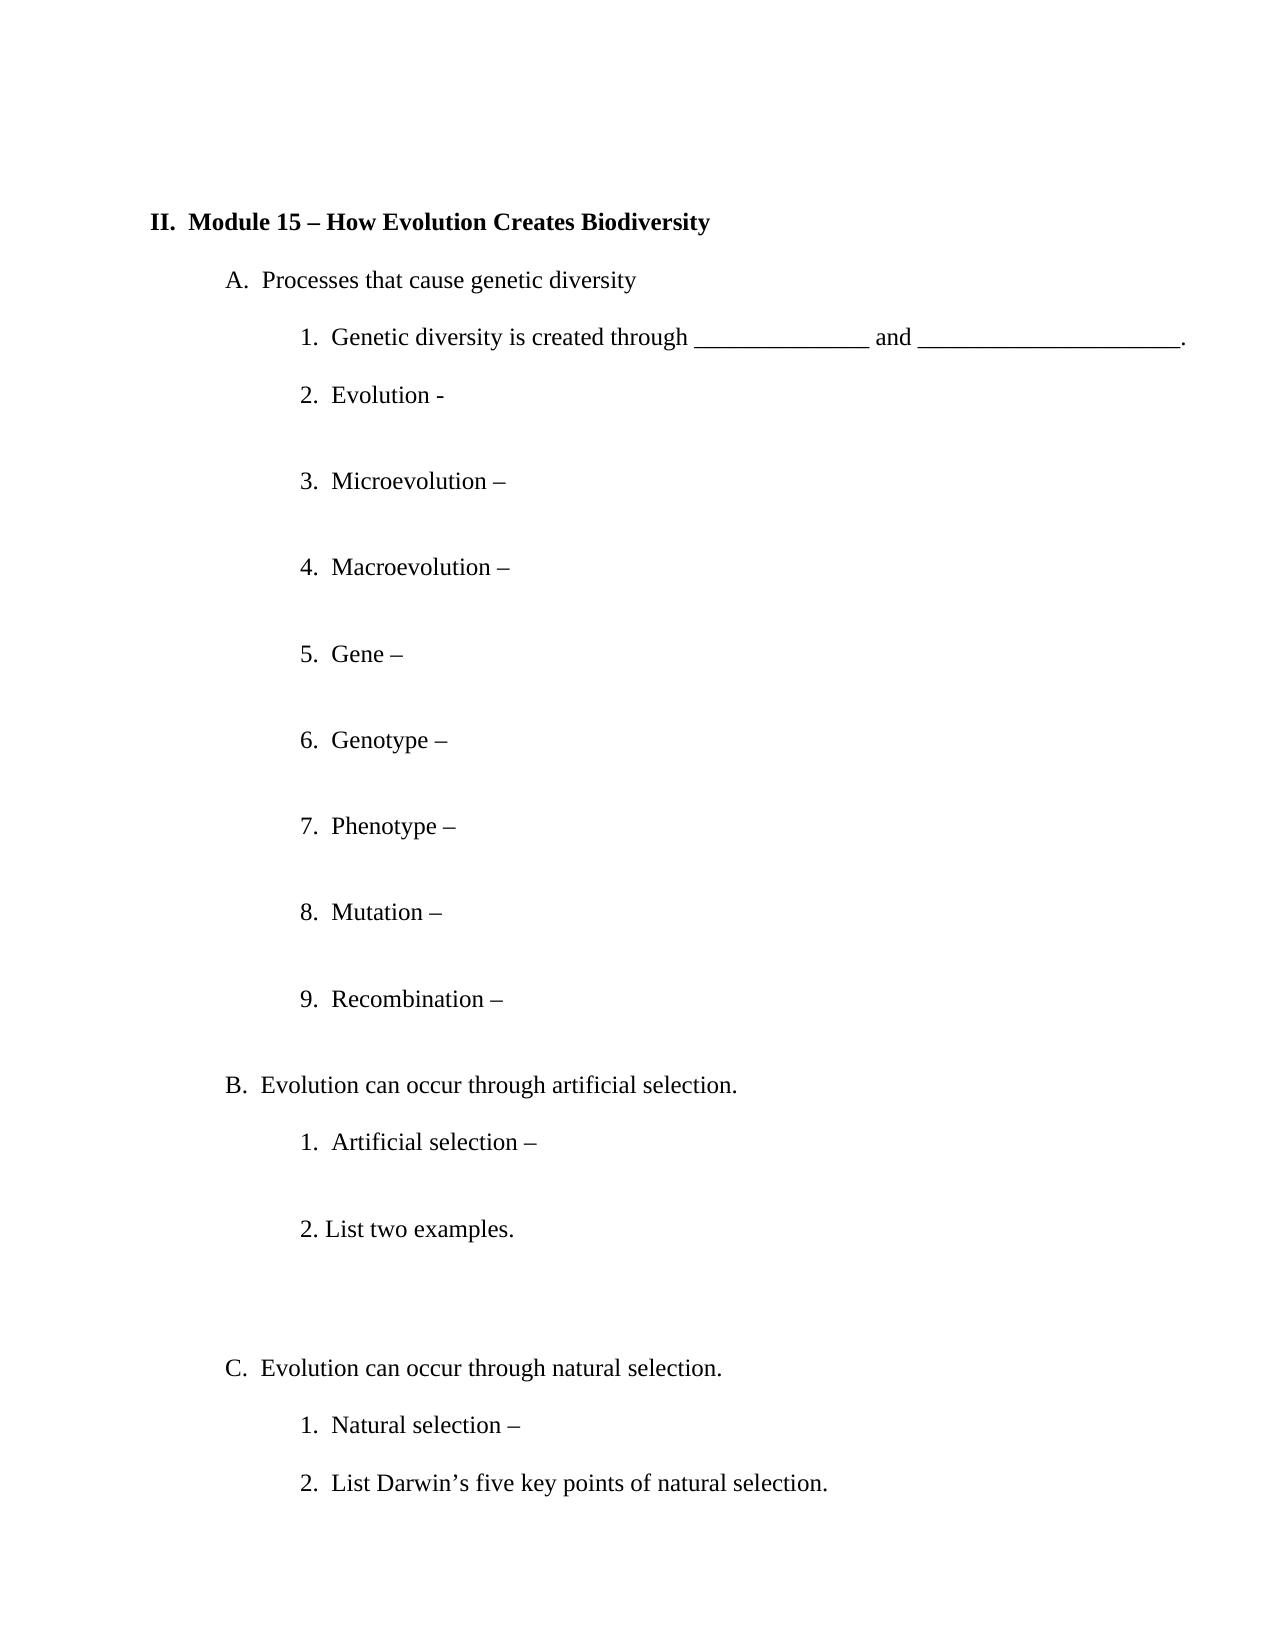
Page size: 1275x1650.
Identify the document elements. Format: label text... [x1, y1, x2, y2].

text 5. Gene – [150, 639, 1200, 667]
text 1. Artificial selection – [150, 1127, 1200, 1156]
text 8. Mutation – [150, 897, 1200, 926]
text 2. List two examples. [150, 1214, 1200, 1242]
text 2. Evolution - [150, 380, 1200, 409]
text II. Module 15 – How Evolution Creates Biodiversity [150, 207, 1200, 236]
text 4. Macroevolution – [150, 552, 1200, 581]
text C. Evolution can occur through natural selection. [150, 1353, 1200, 1382]
text 1. Natural selection – [150, 1410, 1200, 1439]
text A. Processes that cause genetic diversity [150, 265, 1200, 294]
text B. Evolution can occur through artificial selection. [150, 1070, 1200, 1099]
text 3. Microevolution – [150, 466, 1200, 495]
text 2. List Darwin’s five key points of natural selection. [150, 1468, 1200, 1497]
text 6. Genotype – [150, 725, 1200, 754]
text 9. Recombination – [150, 984, 1200, 1012]
text 7. Phenotype – [150, 811, 1200, 840]
text 1. Genetic diversity is created through ______________ and _____________________. [150, 322, 1200, 351]
